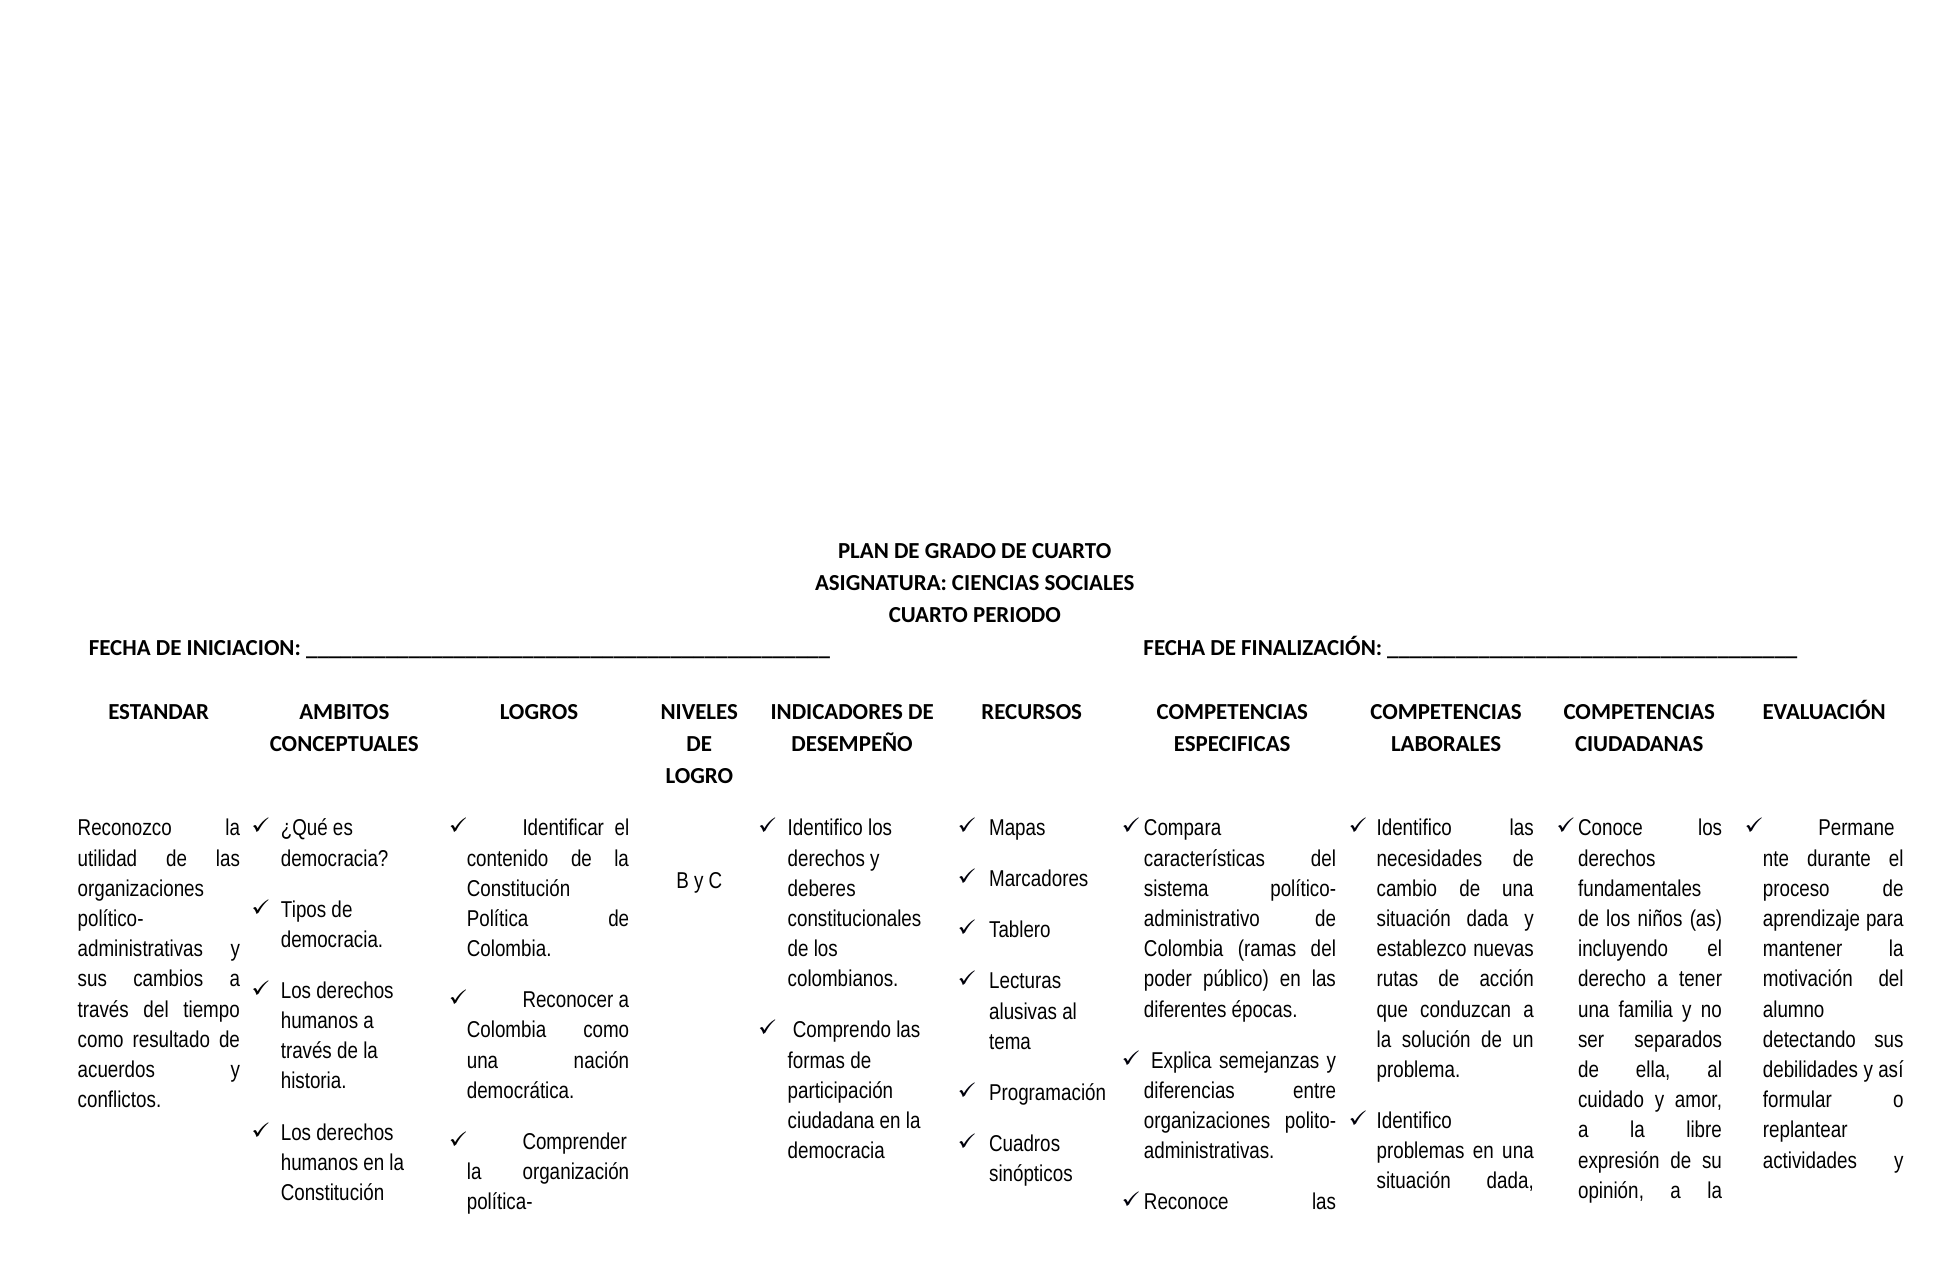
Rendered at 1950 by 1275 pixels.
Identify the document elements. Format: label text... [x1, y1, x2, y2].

table_header AMBITOS CONCEPTUALES [251, 697, 437, 814]
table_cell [1347, 814, 1545, 1214]
table_header LOGROS [437, 697, 640, 814]
table_header COMPETENCIAS ESPECIFICAS [1117, 697, 1347, 814]
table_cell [1545, 814, 1733, 1214]
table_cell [946, 814, 1117, 1214]
table_header COMPETENCIAS CIUDADANAS [1545, 697, 1733, 814]
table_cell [251, 814, 437, 1214]
table_header ESTANDAR [66, 697, 251, 814]
text PLAN DE GRADO DE CUARTO [89, 536, 1861, 564]
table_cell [437, 814, 640, 1214]
text ASIGNATURA: CIENCIAS SOCIALES [89, 568, 1861, 596]
text FECHA DE INICIACION: ______________________________________________ FECHA DE FINALIZACIÓN: ____________________________________ [89, 633, 1861, 661]
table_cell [1733, 814, 1914, 1214]
table_cell B y C [640, 814, 758, 1214]
table_header COMPETENCIAS LABORALES [1347, 697, 1545, 814]
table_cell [1117, 814, 1347, 1214]
table_header NIVELES DE LOGRO [640, 697, 758, 814]
table_header EVALUACIÓN [1733, 697, 1914, 814]
text CUARTO PERIODO [89, 601, 1861, 629]
table_header INDICADORES DE DESEMPEÑO [758, 697, 946, 814]
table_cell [66, 814, 251, 1214]
table_header RECURSOS [946, 697, 1117, 814]
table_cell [758, 814, 946, 1214]
